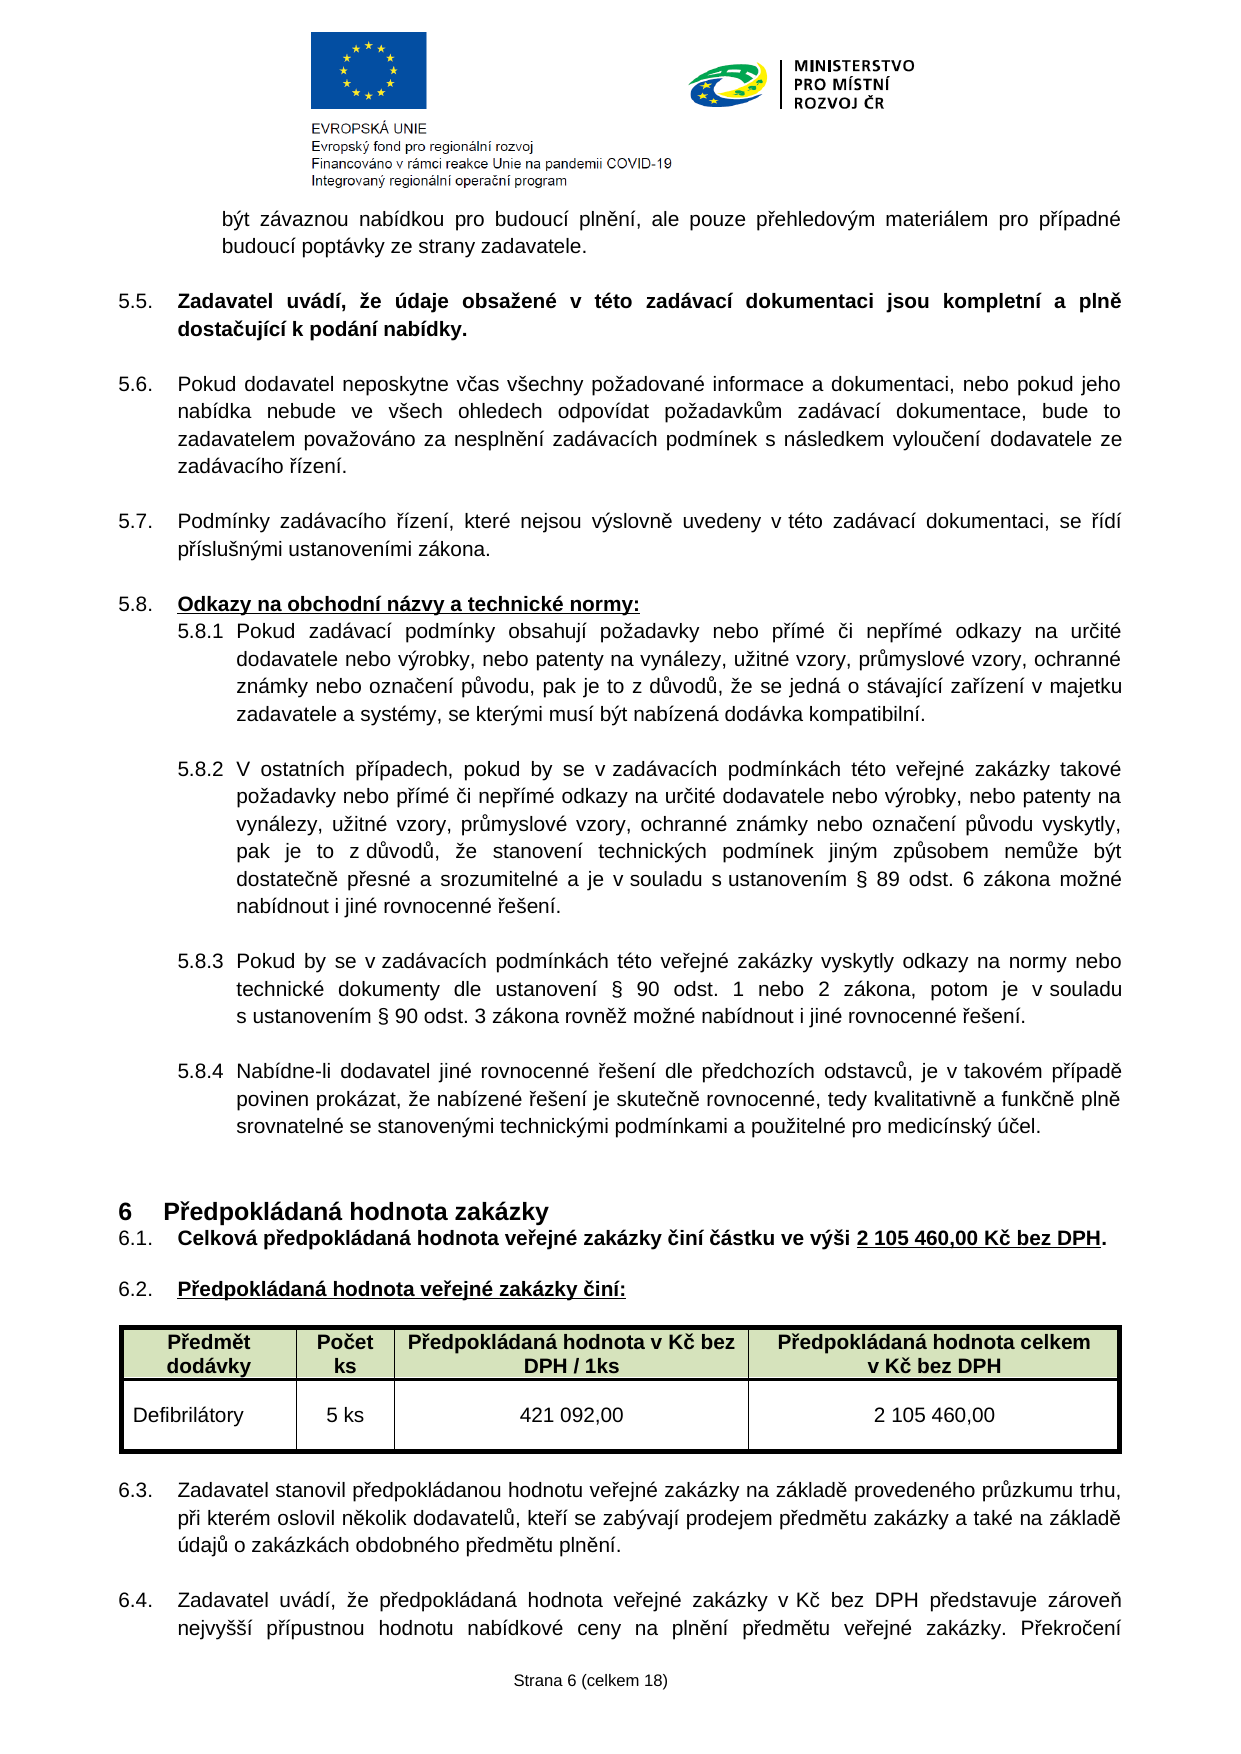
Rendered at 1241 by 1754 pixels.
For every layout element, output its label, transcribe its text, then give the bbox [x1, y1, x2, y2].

table_cell 5 ks [297, 1381, 394, 1449]
table_header Počet ks [297, 1330, 394, 1377]
picture [300, 27, 922, 193]
table_cell Defibrilátory [124, 1381, 296, 1449]
list Zadavatel stanovil předpokládanou hodnotu veřejné zakázky na základě provedeného průzkumu trhu, při kterém oslovil několik dodavatelů, kteří se zabývají prodejem předmětu zakázky a také na základě údajů o zakázkách obdobného předmětu plnění. [118, 1478, 1122, 1557]
text 5.8.1 Pokud zadávací podmínky obsahují požadavky nebo přímé či nepřímé odkazy na určité dodavatele nebo výrobky, nebo patenty na vynálezy, užitné vzory, průmyslové vzory, ochranné známky nebo označení původu, pak je to z důvodů, že se jedná o stávající zařízení v majetku zadavatele a systémy, se kterými musí být nabízená dodávka kompatibilní. [177, 619, 1122, 726]
list Předpokládaná hodnota veřejné zakázky činí: [118, 1277, 1122, 1301]
text 5.8.3 Pokud by se v zadávacích podmínkách této veřejné zakázky vyskytly odkazy na normy nebo technické dokumenty dle ustanovení § 90 odst. 1 nebo 2 zákona, potom je v souladu s ustanovením § 90 odst. 3 zákona rovněž možné nabídnout i jiné rovnocenné řešení. [177, 949, 1122, 1028]
list Odkazy na obchodní názvy a technické normy: [118, 592, 1122, 616]
list Pokud dodavatel neposkytne včas všechny požadované informace a dokumentaci, nebo pokud jeho nabídka nebude ve všech ohledech odpovídat požadavkům zadávací dokumentace, bude to zadavatelem považováno za nesplnění zadávacích podmínek s následkem vyloučení dodavatele ze zadávacího řízení. [118, 372, 1122, 478]
table_cell 2 105 460,00 [749, 1381, 1117, 1449]
list Zadavatel uvádí, že údaje obsažené v této zadávací dokumentaci jsou kompletní a plně dostačující k podání nabídky. [118, 289, 1122, 341]
text 5.8.4 Nabídne-li dodavatel jiné rovnocenné řešení dle předchozích odstavců, je v takovém případě povinen prokázat, že nabízené řešení je skutečně rovnocenné, tedy kvalitativně a funkčně plně srovnatelné se stanovenými technickými podmínkami a použitelné pro medicínský účel. [177, 1059, 1122, 1138]
table_header Předpokládaná hodnota v Kč bez DPH / 1ks [395, 1330, 748, 1377]
list Podmínky zadávacího řízení, které nejsou výslovně uvedeny v této zadávací dokumentaci, se řídí příslušnými ustanoveními zákona. [118, 509, 1122, 561]
subtitle Předpokládaná hodnota zakázky [118, 1197, 1122, 1226]
table_header Předmět dodávky [124, 1330, 296, 1377]
table_header Předpokládaná hodnota celkem v Kč bez DPH [749, 1330, 1117, 1377]
table_cell 421 092,00 [395, 1381, 748, 1449]
text 5.8.2 V ostatních případech, pokud by se v zadávacích podmínkách této veřejné zakázky takové požadavky nebo přímé či nepřímé odkazy na určité dodavatele nebo výrobky, nebo patenty na vynálezy, užitné vzory, průmyslové vzory, ochranné známky nebo označení původu vyskytly, pak je to z důvodů, že stanovení technických podmínek jiným způsobem nemůže být dostatečně přesné a srozumitelné a je v souladu s ustanovením § 89 odst. 6 zákona možné nabídnout i jiné rovnocenné řešení. [177, 757, 1122, 918]
list Celková předpokládaná hodnota veřejné zakázky činí částku ve výši 2 105 460,00 Kč bez DPH. [118, 1226, 1122, 1249]
